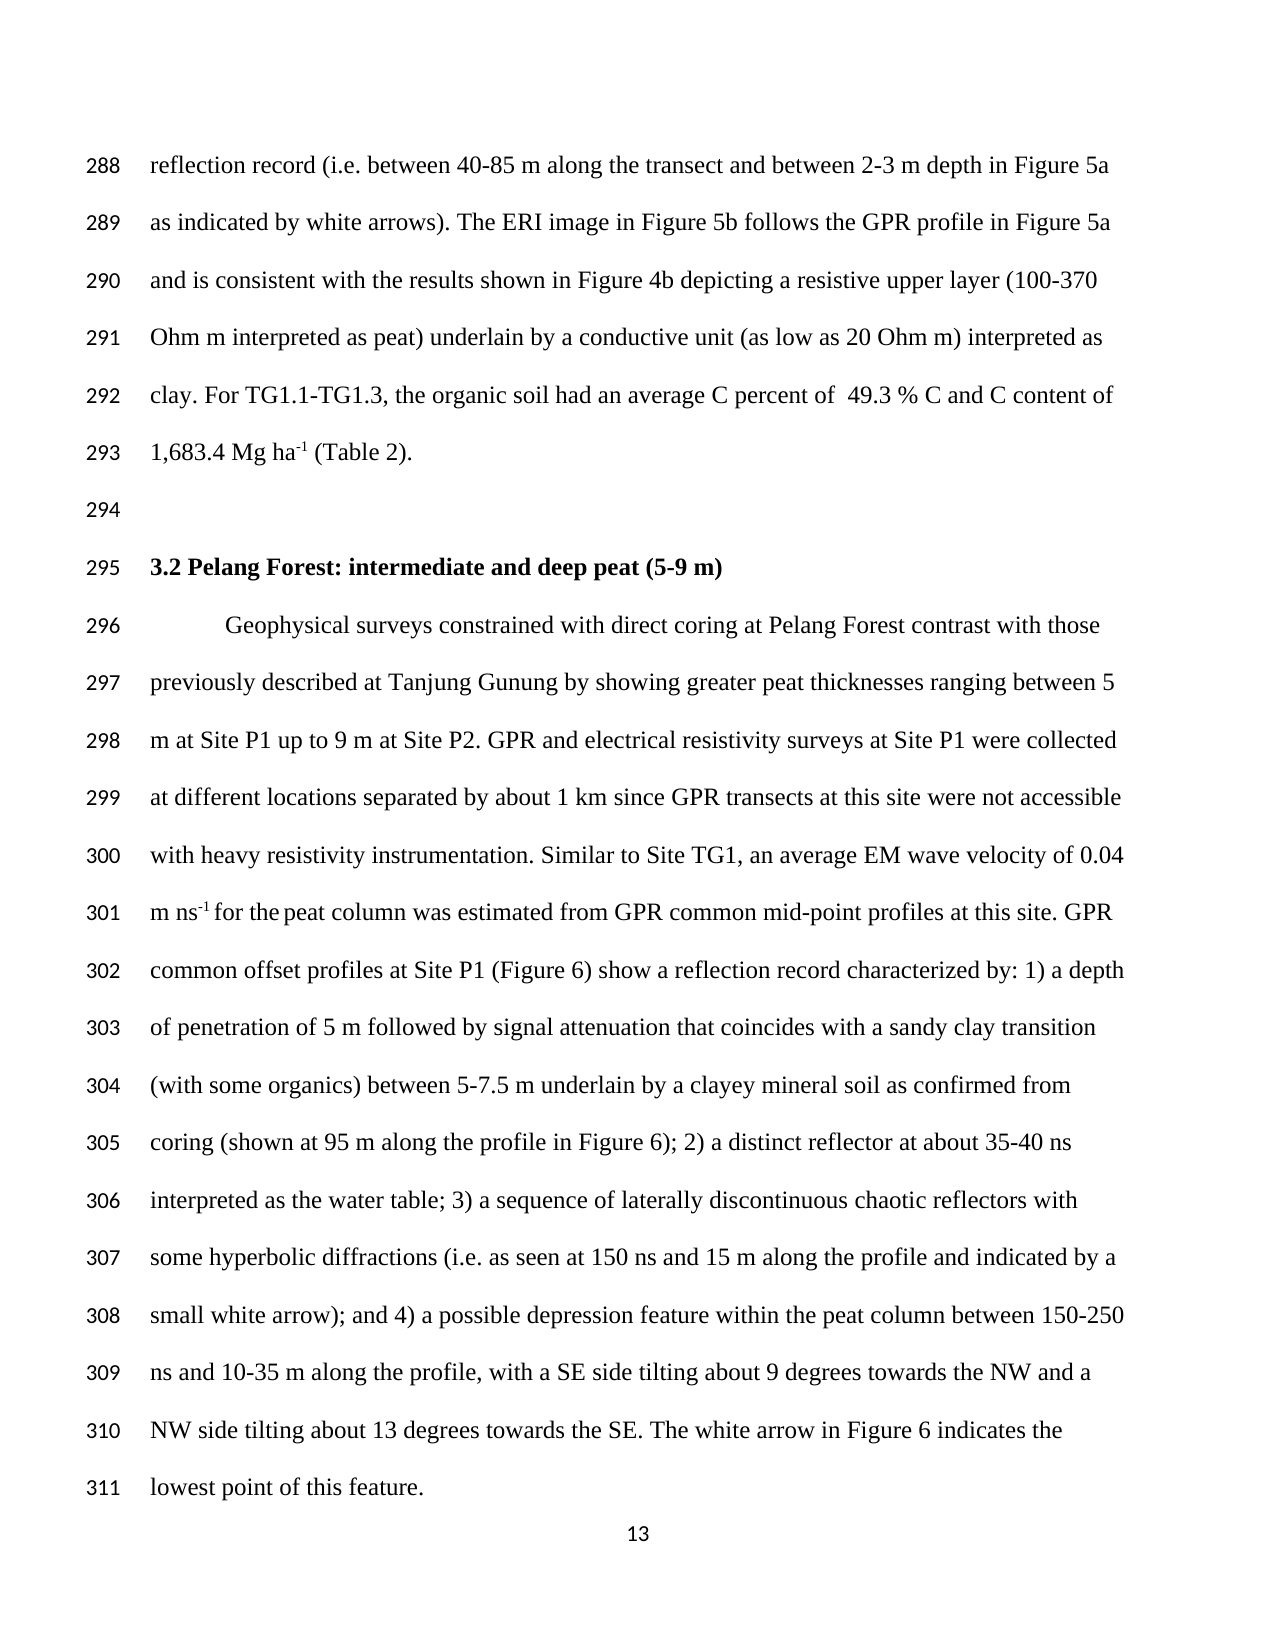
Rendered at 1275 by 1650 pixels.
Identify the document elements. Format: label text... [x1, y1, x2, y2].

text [150, 150, 1125, 466]
text Geophysical surveys constrained with direct coring at Pelang Forest contrast with those previously described at Tanjung Gunung by showing greater peat thicknesses ranging between 5 m at Site P1 up to 9 m at Site P2. GPR and electrical resistivity surveys at Site P1 were collected at different locations separated by about 1 km since GPR transects at this site were not accessible with heavy resistivity instrumentation. Similar to Site TG1, an average EM wave velocity of 0.04 m ns-1 for the peat column was estimated from GPR common mid-point profiles at this site. GPR common offset profiles at Site P1 (Figure 6) show a reflection record characterized by: 1) a depth of penetration of 5 m followed by signal attenuation that coincides with a sandy clay transition (with some organics) between 5-7.5 m underlain by a clayey mineral soil as confirmed from coring (shown at 95 m along the profile in Figure 6); 2) a distinct reflector at about 35-40 ns interpreted as the water table; 3) a sequence of laterally discontinuous chaotic reflectors with some hyperbolic diffractions (i.e. as seen at 150 ns and 15 m along the profile and indicated by a small white arrow); and 4) a possible depression feature within the peat column between 150-250 ns and 10-35 m along the profile, with a SE side tilting about 9 degrees towards the NW and a NW side tilting about 13 degrees towards the SE. The white arrow in Figure 6 indicates the lowest point of this feature. [150, 610, 1125, 1501]
text 3.2 Pelang Forest: intermediate and deep peat (5-9 m) [150, 552, 1125, 581]
